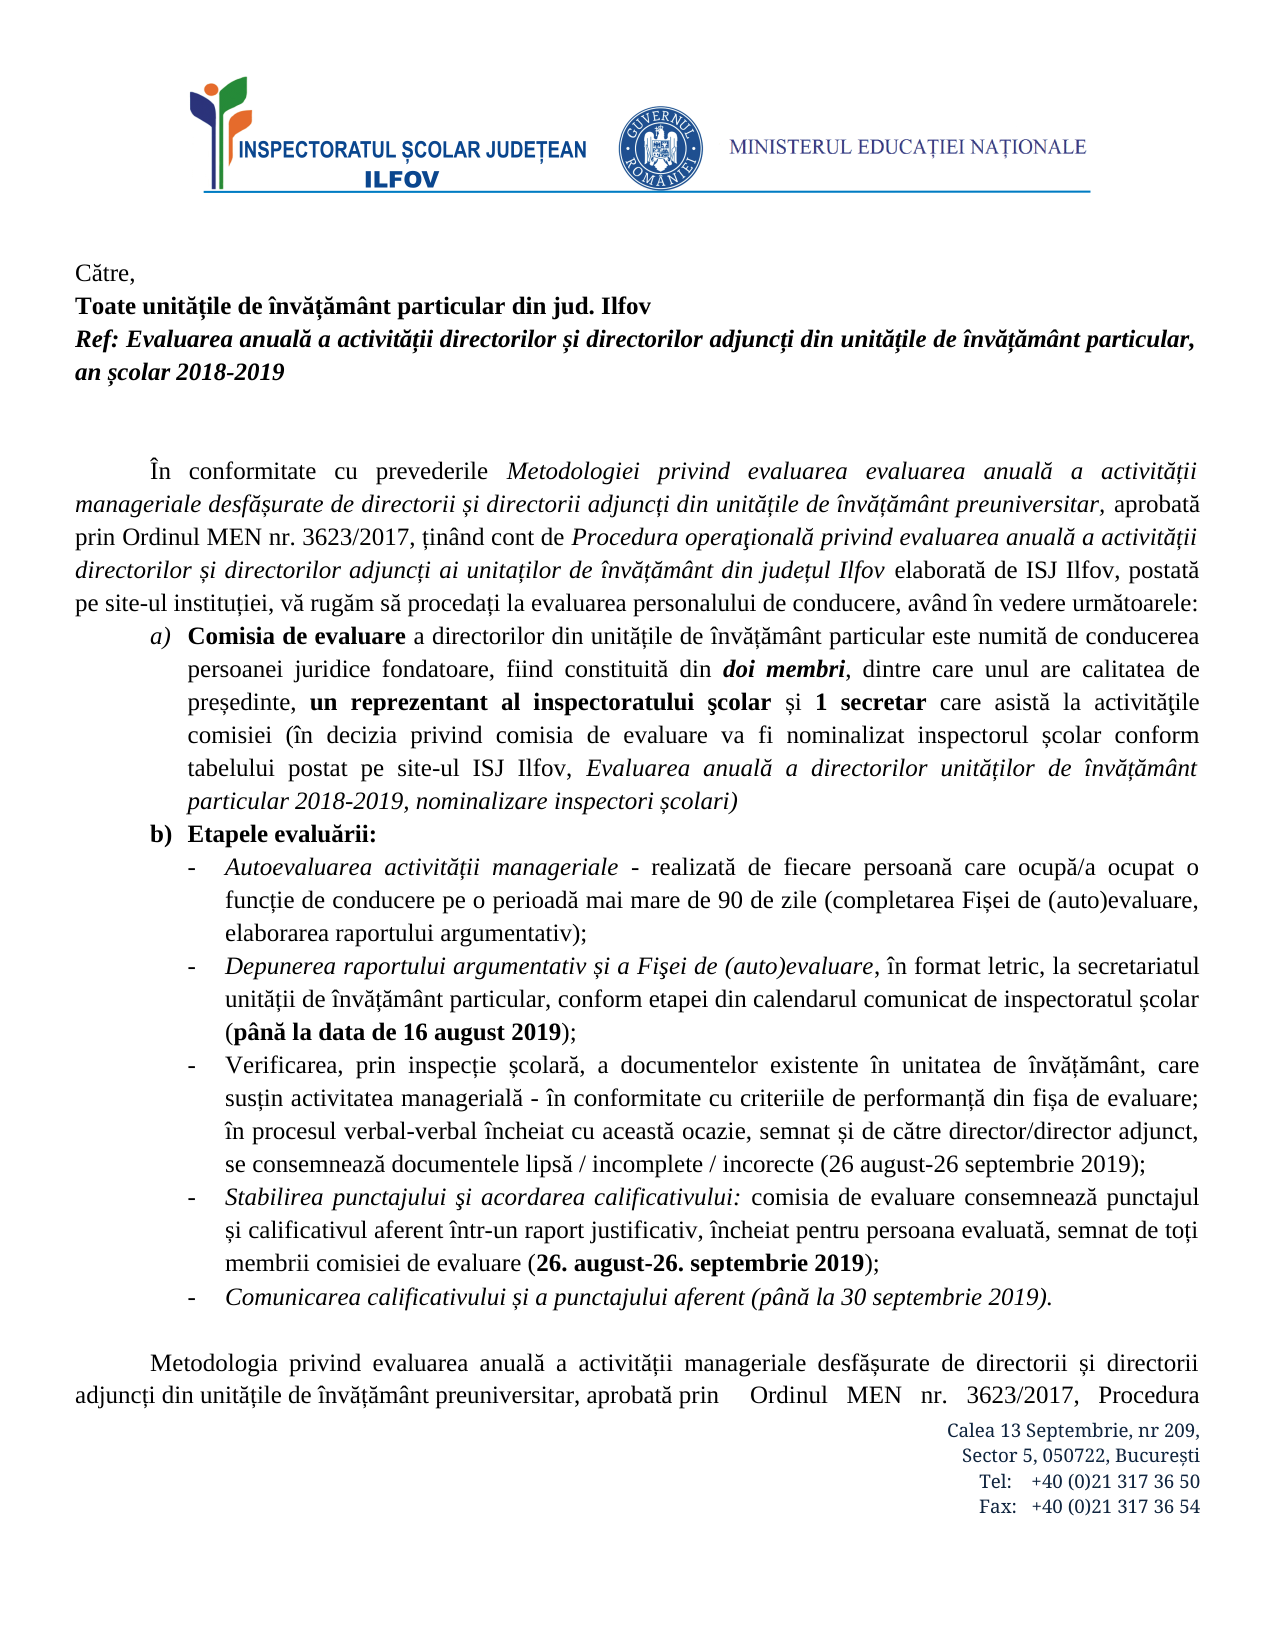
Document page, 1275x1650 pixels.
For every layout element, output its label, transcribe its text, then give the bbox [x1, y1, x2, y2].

list Etapele evaluării: [150, 819, 1200, 848]
text Către, [75, 258, 1200, 287]
list Depunerea raportului argumentativ și a Fişei de (auto)evaluare, în format letric, la secretariatul unității de învățământ particular, conform etapei din calendarul comunicat de inspectoratul școlar (până la data de 16 august 2019); [187, 951, 1200, 1046]
text Ref: Evaluarea anuală a activității directorilor și directorilor adjuncți din unitățile de învățământ particular, an școlar 2018-2019 [75, 324, 1200, 386]
text În conformitate cu prevederile Metodologiei privind evaluarea evaluarea anuală a activității manageriale desfășurate de directorii și directorii adjuncți din unitățile de învățământ preuniversitar, aprobată prin Ordinul MEN nr. 3623/2017, ținând cont de Procedura operaţională privind evaluarea anuală a activității directorilor și directorilor adjuncți ai unitaților de învățământ din județul Ilfov elaborată de ISJ Ilfov, postată pe site-ul instituției, vă rugăm să procedați la evaluarea personalului de conducere, având în vedere următoarele: [75, 456, 1200, 617]
picture [184, 75, 1091, 197]
list Autoevaluarea activității manageriale - realizată de fiecare persoană care ocupă/a ocupat o funcție de conducere pe o perioadă mai mare de 90 de zile (completarea Fișei de (auto)evaluare, elaborarea raportului argumentativ); [187, 852, 1200, 947]
list Stabilirea punctajului şi acordarea calificativului: comisia de evaluare consemnează punctajul și calificativul aferent într-un raport justificativ, încheiat pentru persoana evaluată, semnat de toți membrii comisiei de evaluare (26. august-26. septembrie 2019); [187, 1182, 1200, 1277]
list Verificarea, prin inspecție școlară, a documentelor existente în unitatea de învățământ, care susțin activitatea managerială - în conformitate cu criteriile de performanță din fișa de evaluare; în procesul verbal-verbal încheiat cu această ocazie, semnat și de către director/director adjunct, se consemnează documentele lipsă / incomplete / incorecte (26 august-26 septembrie 2019); [187, 1050, 1200, 1178]
list Comunicarea calificativului și a punctajului aferent (până la 30 septembrie 2019). [187, 1282, 1200, 1310]
list Comisia de evaluare a directorilor din unitățile de învățământ particular este numită de conducerea persoanei juridice fondatoare, fiind constituită din doi membri, dintre care unul are calitatea de președinte, un reprezentant al inspectoratului şcolar și 1 secretar care asistă la activităţile comisiei (în decizia privind comisia de evaluare va fi nominalizat inspectorul școlar conform tabelului postat pe site-ul ISJ Ilfov, Evaluarea anuală a directorilor unităților de învățământ particular 2018-2019, nominalizare inspectori școlari) [150, 621, 1200, 815]
text Toate unitățile de învățământ particular din jud. Ilfov [75, 291, 1200, 320]
